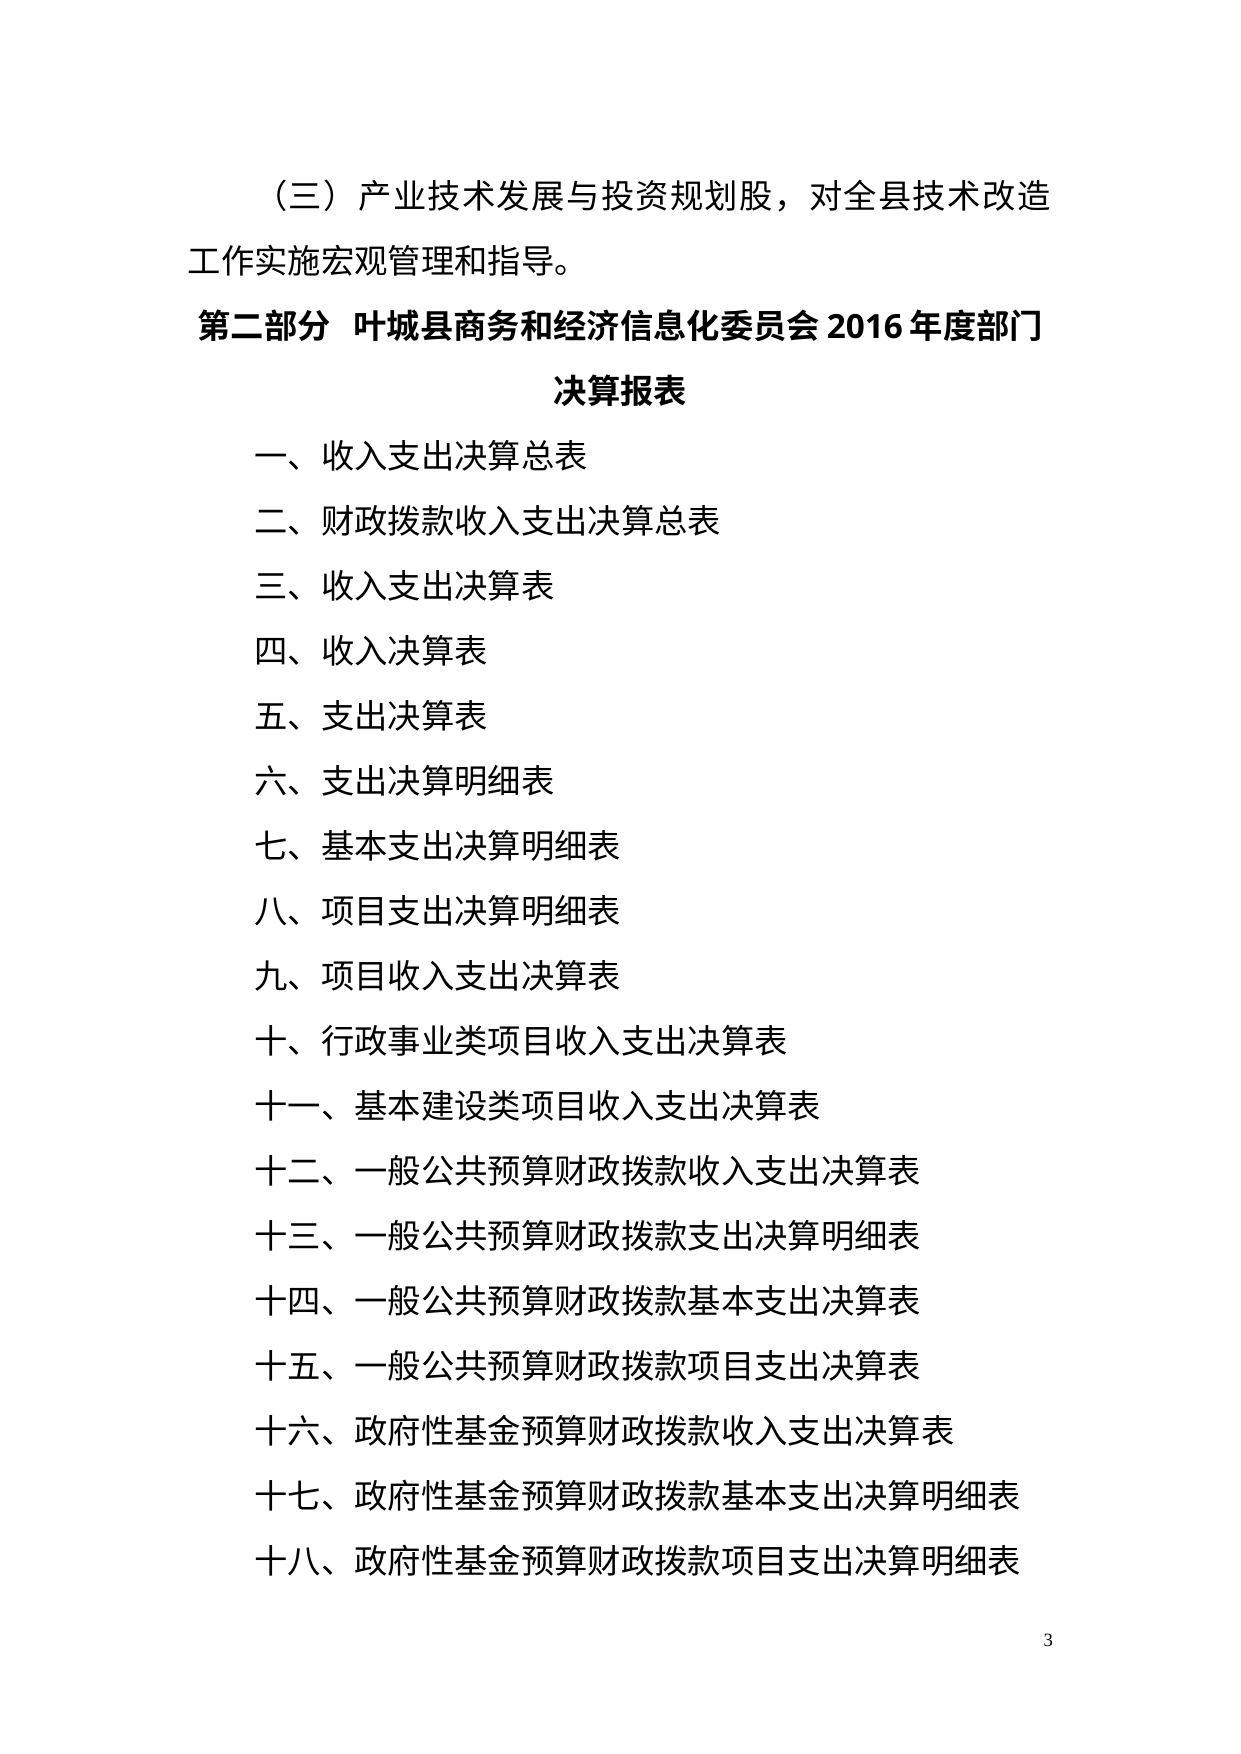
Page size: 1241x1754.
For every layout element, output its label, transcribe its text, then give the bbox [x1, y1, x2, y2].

text 十、行政事业类项目收入支出决算表 [187, 1007, 1053, 1072]
text 六、支出决算明细表 [187, 747, 1053, 812]
text 五、支出决算表 [187, 682, 1053, 747]
text （三）产业技术发展与投资规划股，对全县技术改造工作实施宏观管理和指导。 [187, 162, 1053, 292]
text 十一、基本建设类项目收入支出决算表 [187, 1072, 1053, 1137]
text 十二、一般公共预算财政拨款收入支出决算表 [187, 1137, 1053, 1202]
text 七、基本支出决算明细表 [187, 812, 1053, 877]
text 八、项目支出决算明细表 [187, 877, 1053, 942]
text 二、财政拨款收入支出决算总表 [187, 487, 1053, 552]
text 十五、一般公共预算财政拨款项目支出决算表 [187, 1332, 1053, 1397]
text 十八、政府性基金预算财政拨款项目支出决算明细表 [187, 1527, 1053, 1592]
text 九、项目收入支出决算表 [187, 942, 1053, 1007]
text 十三、一般公共预算财政拨款支出决算明细表 [187, 1202, 1053, 1267]
text 第二部分 叶城县商务和经济信息化委员会2016年度部门决算报表 [187, 292, 1053, 422]
text 十四、一般公共预算财政拨款基本支出决算表 [187, 1267, 1053, 1332]
text 三、收入支出决算表 [187, 552, 1053, 617]
text 四、收入决算表 [187, 617, 1053, 682]
text 一、收入支出决算总表 [187, 422, 1053, 487]
text 十六、政府性基金预算财政拨款收入支出决算表 [187, 1397, 1053, 1462]
text 十七、政府性基金预算财政拨款基本支出决算明细表 [187, 1462, 1053, 1527]
